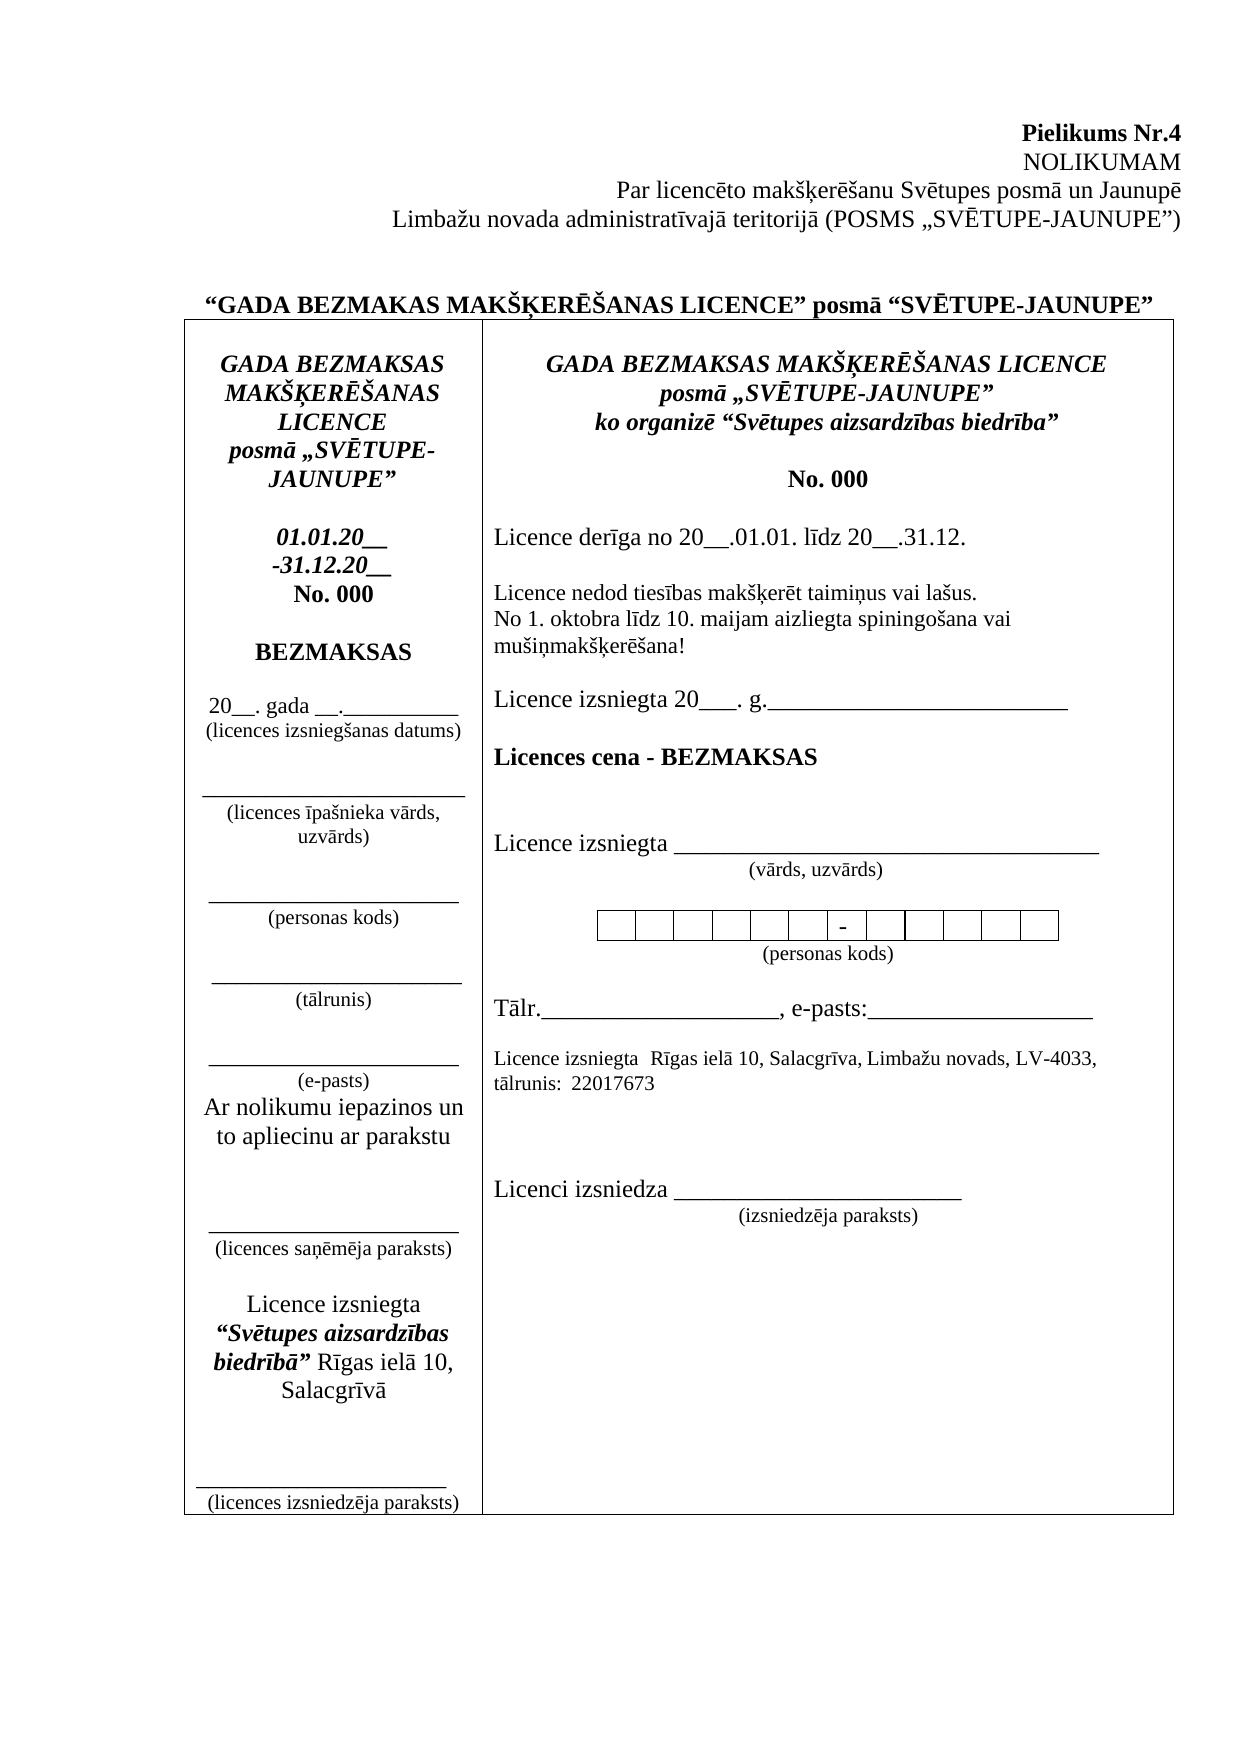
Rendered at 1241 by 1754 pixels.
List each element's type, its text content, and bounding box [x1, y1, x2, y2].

text Pielikums Nr.4 [177, 118, 1181, 147]
table_header GADA BEZMAKSAS MAKŠĶERĒŠANAS LICENCE posmā „SVĒTUPE-JAUNUPE” 01.01.20__ -31.12.20__ No. 000 BEZMAKSAS 20__. gada __.__________ (licences izsniegšanas datums) _____________________ (licences īpašnieka vārds, uzvārds) ____________________ (personas kods) ____________________ (tālrunis) ____________________ (e-pasts) Ar nolikumu iepazinos un to apliecinu ar parakstu ____________________ (licences saņēmēja paraksts) Licence izsniegta “Svētupes aizsardzības biedrībā” Rīgas ielā 10, Salacgrīvā ____________________ (licences izsniedzēja paraksts) [185, 320, 482, 1514]
text Limbažu novada administratīvajā teritorijā (POSMS „SVĒTUPE-JAUNUPE”) [177, 204, 1181, 233]
text NOLIKUMAM [177, 147, 1181, 176]
text Par licencēto makšķerēšanu Svētupes posmā un Jaunupē [177, 176, 1181, 204]
table_header GADA BEZMAKSAS MAKŠĶERĒŠANAS LICENCE posmā „SVĒTUPE-JAUNUPE” ko organizē “Svētupes aizsardzības biedrība” No. 000 Licence derīga no 20__.01.01. līdz 20__.31.12. Licence nedod tiesības makšķerēt taimiņus vai lašus. No 1. oktobra līdz 10. maijam aizliegta spiningošana vai mušiņmakšķerēšana! Licence izsniegta 20___. g.________________________ Licences cena - BEZMAKSAS Licence izsniegta __________________________________ (vārds, uzvārds) (personas kods) Tālr.___________________, e-pasts:__________________ Licence izsniegta Rīgas ielā 10, Salacgrīva, Limbažu novads, LV-4033, tālrunis: 22017673 Licenci izsniedza _______________________ (izsniedzēja paraksts) [483, 320, 1173, 1514]
text “GADA BEZMAKAS MAKŠĶERĒŠANAS LICENCE” posmā “SVĒTUPE-JAUNUPE” [177, 291, 1181, 319]
